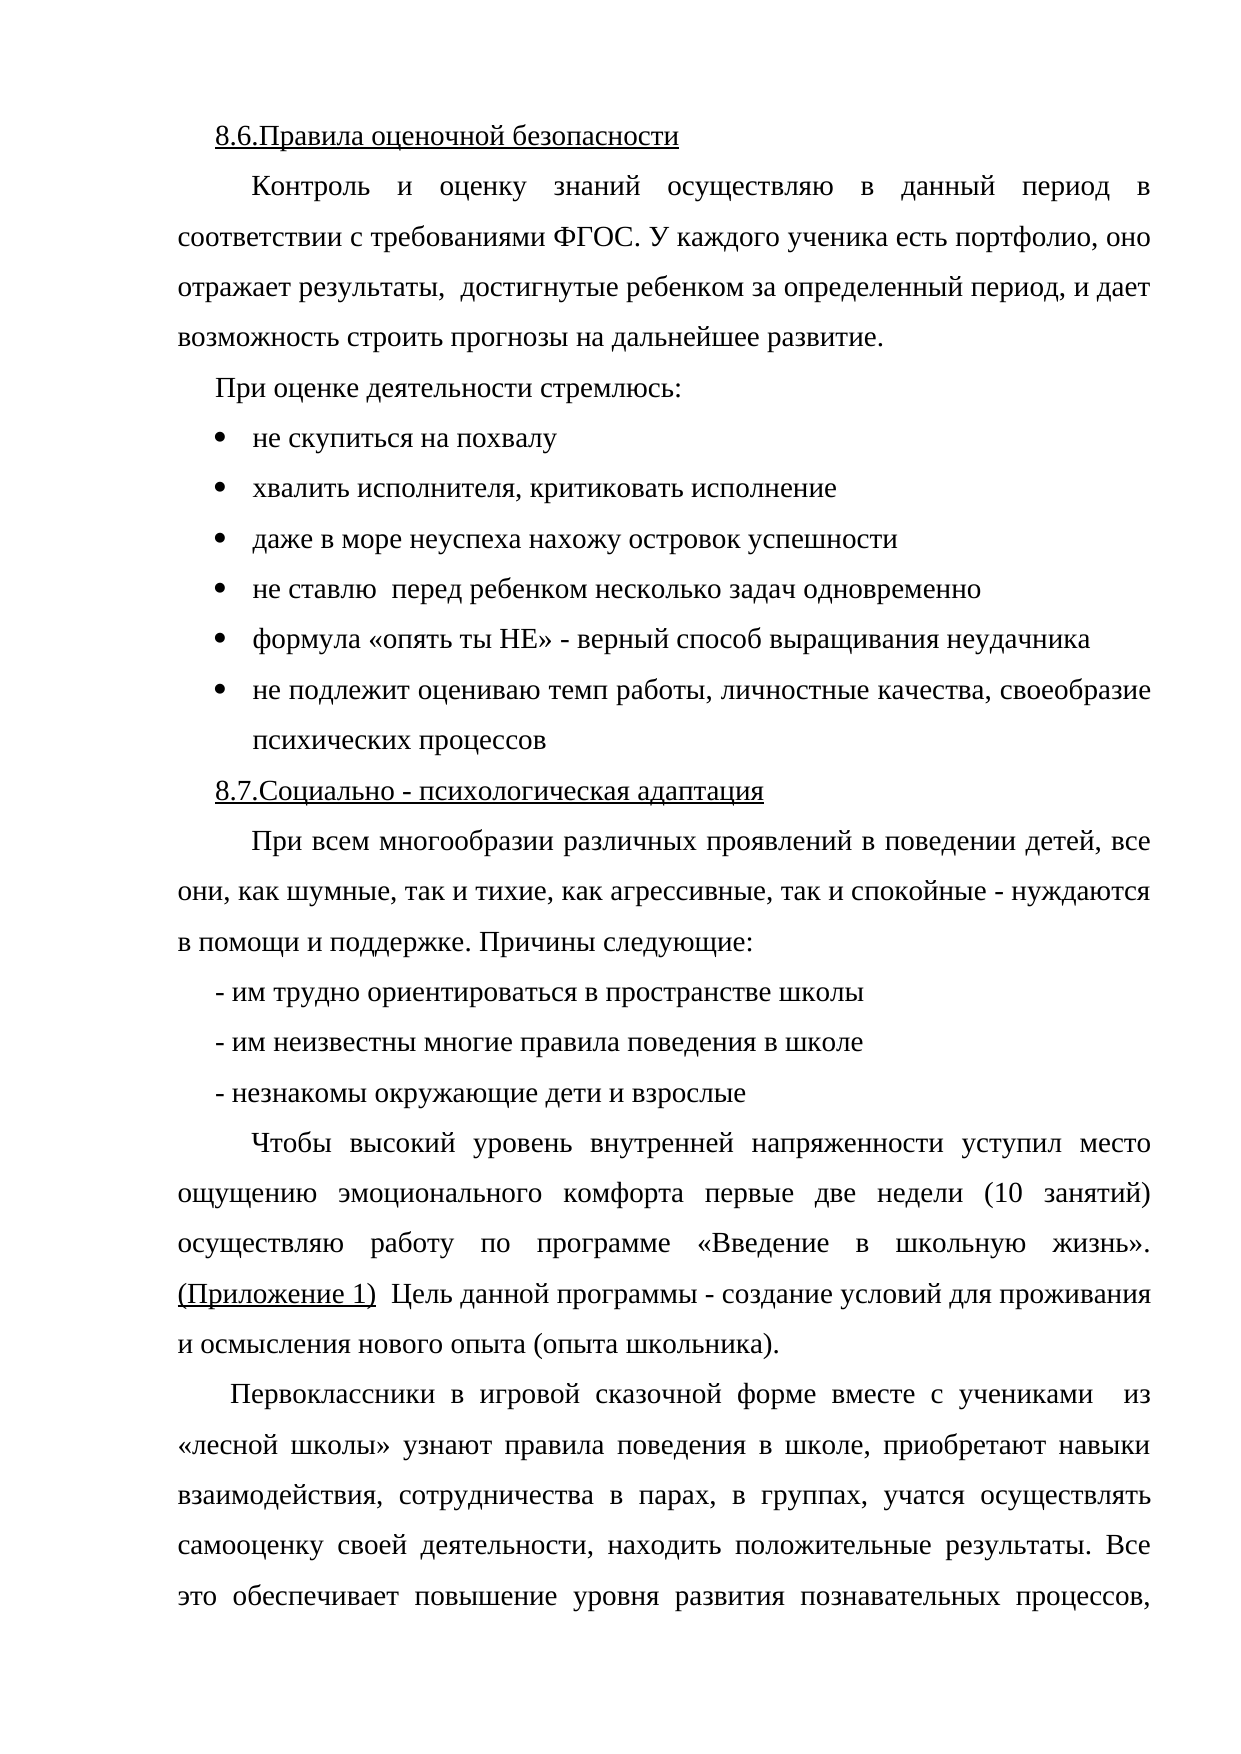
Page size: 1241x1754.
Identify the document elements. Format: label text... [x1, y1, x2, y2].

text - им трудно ориентироваться в пространстве школы [177, 974, 1152, 1008]
text Чтобы высокий уровень внутренней напряженности уступил место ощущению эмоционального комфорта первые две недели (10 занятий) осуществляю работу по программе «Введение в школьную жизнь». (Приложение 1) Цель данной программы - создание условий для проживания и осмысления нового опыта (опыта школьника). [177, 1125, 1152, 1360]
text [177, 1377, 1152, 1611]
list не ставлю перед ребенком несколько задач одновременно [215, 571, 1152, 605]
list формула «опять ты НЕ» - верный способ выращивания неудачника [215, 622, 1152, 655]
text - незнакомы окружающие дети и взрослые [177, 1075, 1152, 1108]
list даже в море неуспеха нахожу островок успешности [215, 521, 1152, 554]
list не подлежит оцениваю темп работы, личностные качества, своеобразие психических процессов [215, 672, 1152, 756]
text 8.7.Социально - психологическая адаптация [177, 773, 1152, 806]
text Контроль и оценку знаний осуществляю в данный период в соответствии с требованиями ФГОС. У каждого ученика есть портфолио, оно отражает результаты, достигнутые ребенком за определенный период, и дает возможность строить прогнозы на дальнейшее развитие. [177, 168, 1152, 353]
text 8.6.Правила оценочной безопасности [177, 118, 1152, 152]
list хвалить исполнителя, критиковать исполнение [215, 470, 1152, 504]
text - им неизвестны многие правила поведения в школе [177, 1024, 1152, 1058]
text При оценке деятельности стремлюсь: [177, 370, 1152, 403]
list не скупиться на похвалу [215, 420, 1152, 454]
text При всем многообразии различных проявлений в поведении детей, все они, как шумные, так и тихие, как агрессивные, так и спокойные - нуждаются в помощи и поддержке. Причины следующие: [177, 823, 1152, 957]
